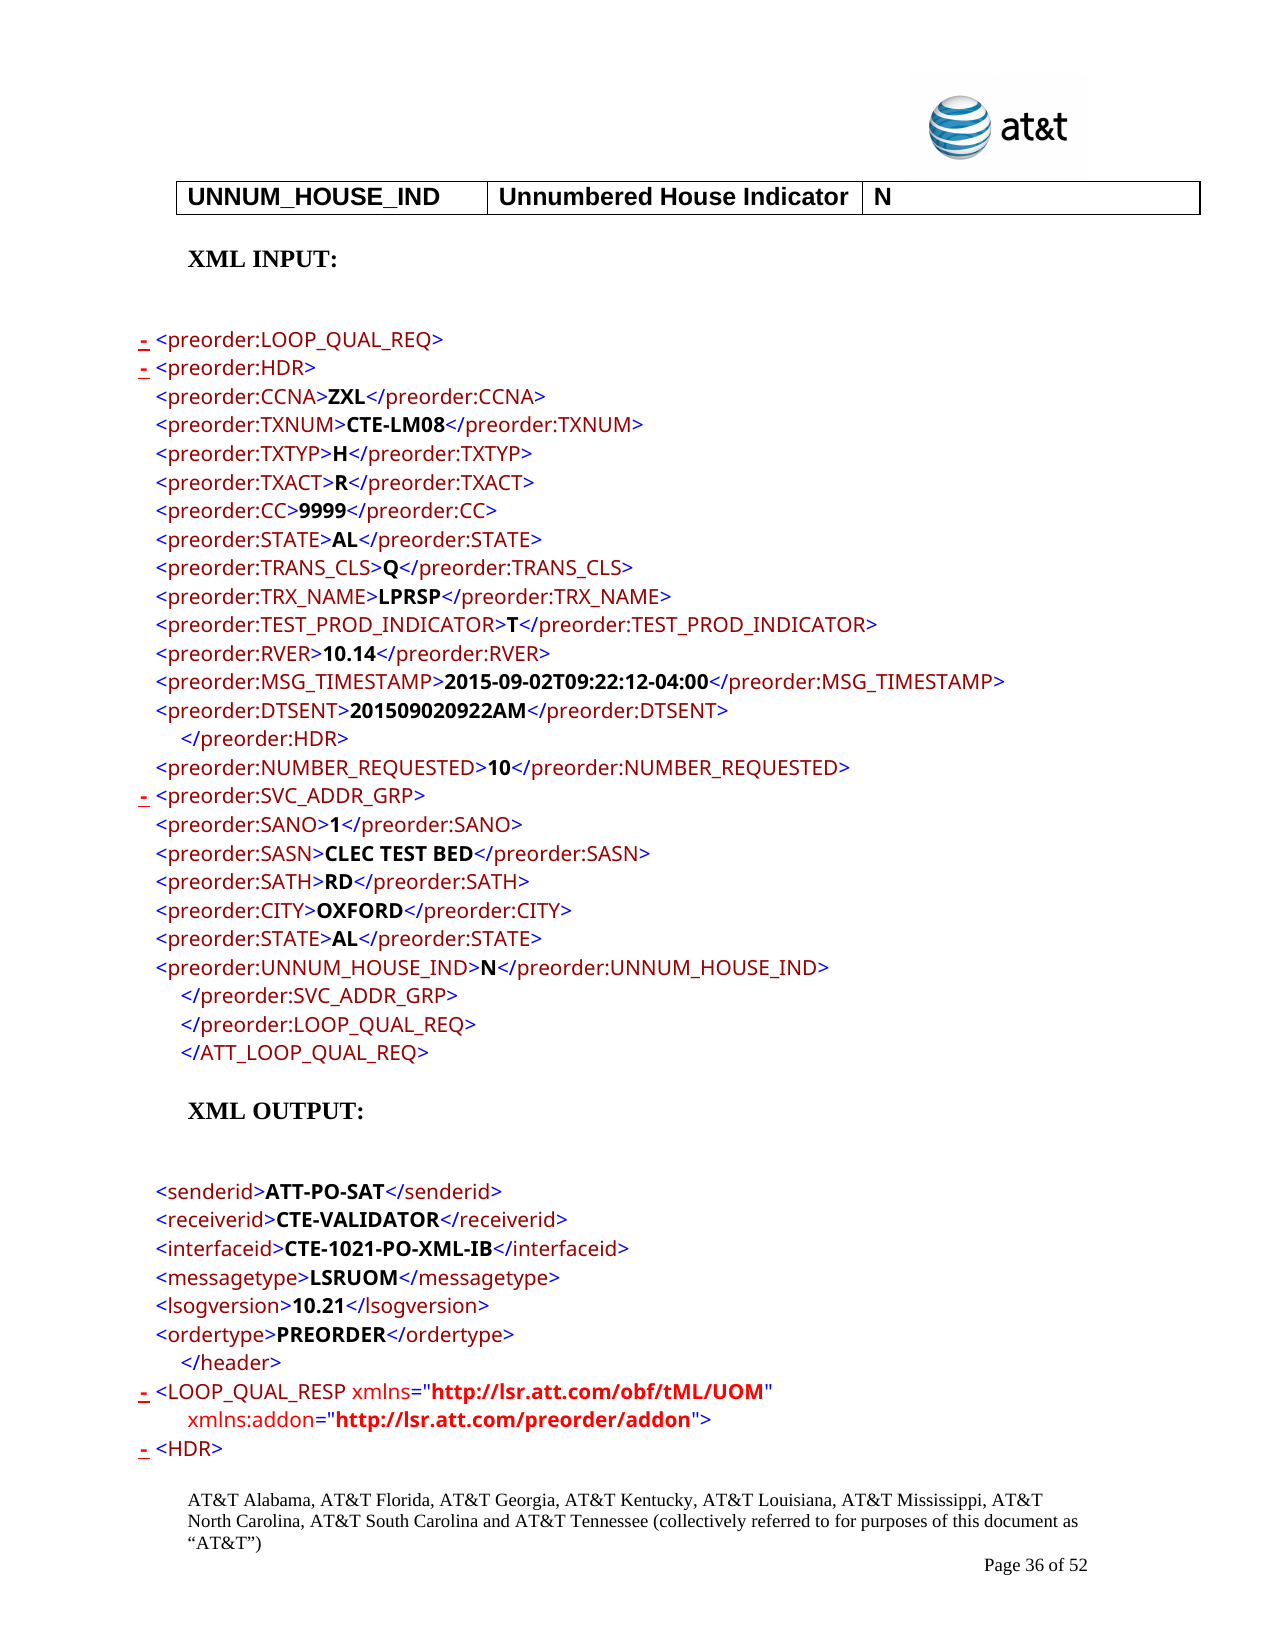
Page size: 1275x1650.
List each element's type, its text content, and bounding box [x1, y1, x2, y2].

text </ATT_LOOP_QUAL_REQ> [162, 1038, 1087, 1067]
text - <preorder:HDR> [137, 353, 1087, 382]
table_cell Unnumbered House Indicator [488, 182, 862, 214]
text </preorder:LOOP_QUAL_REQ> [162, 1010, 1087, 1038]
table_cell UNNUM_HOUSE_IND [177, 182, 487, 214]
text </preorder:HDR> [162, 724, 1087, 753]
text - <LOOP_QUAL_RESP xmlns="http://lsr.att.com/obf/tML/UOM" xmlns:addon="http://lsr.att.com/preorder/addon"> [137, 1377, 1087, 1434]
text <preorder:SATH>RD</preorder:SATH> [137, 867, 1087, 896]
text <messagetype>LSRUOM</messagetype> [137, 1263, 1087, 1291]
text <preorder:MSG_TIMESTAMP>2015-09-02T09:22:12-04:00</preorder:MSG_TIMESTAMP> [137, 667, 1087, 696]
text <lsogversion>10.21</lsogversion> [137, 1291, 1087, 1320]
text XML OUTPUT: [187, 1096, 1087, 1124]
text <interfaceid>CTE-1021-PO-XML-IB</interfaceid> [137, 1234, 1087, 1263]
table_cell N [863, 182, 1199, 214]
text <preorder:TXNUM>CTE-LM08</preorder:TXNUM> [137, 411, 1087, 439]
text <preorder:TEST_PROD_INDICATOR>T</preorder:TEST_PROD_INDICATOR> [137, 610, 1087, 639]
text <preorder:SASN>CLEC TEST BED</preorder:SASN> [137, 839, 1087, 867]
text <preorder:CCNA>ZXL</preorder:CCNA> [137, 382, 1087, 411]
text <receiverid>CTE-VALIDATOR</receiverid> [137, 1206, 1087, 1234]
text <preorder:CC>9999</preorder:CC> [137, 496, 1087, 525]
picture [908, 74, 1088, 181]
text <preorder:CITY>OXFORD</preorder:CITY> [137, 896, 1087, 924]
text <ordertype>PREORDER</ordertype> [137, 1320, 1087, 1348]
text - <preorder:LOOP_QUAL_REQ> [137, 325, 1087, 353]
text - <preorder:SVC_ADDR_GRP> [137, 782, 1087, 810]
text <preorder:TRX_NAME>LPRSP</preorder:TRX_NAME> [137, 582, 1087, 610]
text <preorder:TXACT>R</preorder:TXACT> [137, 468, 1087, 496]
text </preorder:SVC_ADDR_GRP> [162, 981, 1087, 1010]
text <preorder:TXTYP>H</preorder:TXTYP> [137, 439, 1087, 468]
text <senderid>ATT-PO-SAT</senderid> [137, 1177, 1087, 1206]
text XML INPUT: [187, 244, 1087, 273]
text <preorder:STATE>AL</preorder:STATE> [137, 525, 1087, 553]
text <preorder:DTSENT>201509020922AM</preorder:DTSENT> [137, 696, 1087, 724]
text <preorder:NUMBER_REQUESTED>10</preorder:NUMBER_REQUESTED> [137, 753, 1087, 782]
text <preorder:SANO>1</preorder:SANO> [137, 810, 1087, 839]
text <preorder:UNNUM_HOUSE_IND>N</preorder:UNNUM_HOUSE_IND> [137, 953, 1087, 981]
text - <HDR> [137, 1434, 1087, 1462]
text </header> [162, 1348, 1087, 1377]
text <preorder:STATE>AL</preorder:STATE> [137, 924, 1087, 953]
text <preorder:TRANS_CLS>Q</preorder:TRANS_CLS> [137, 553, 1087, 582]
text <preorder:RVER>10.14</preorder:RVER> [137, 639, 1087, 667]
